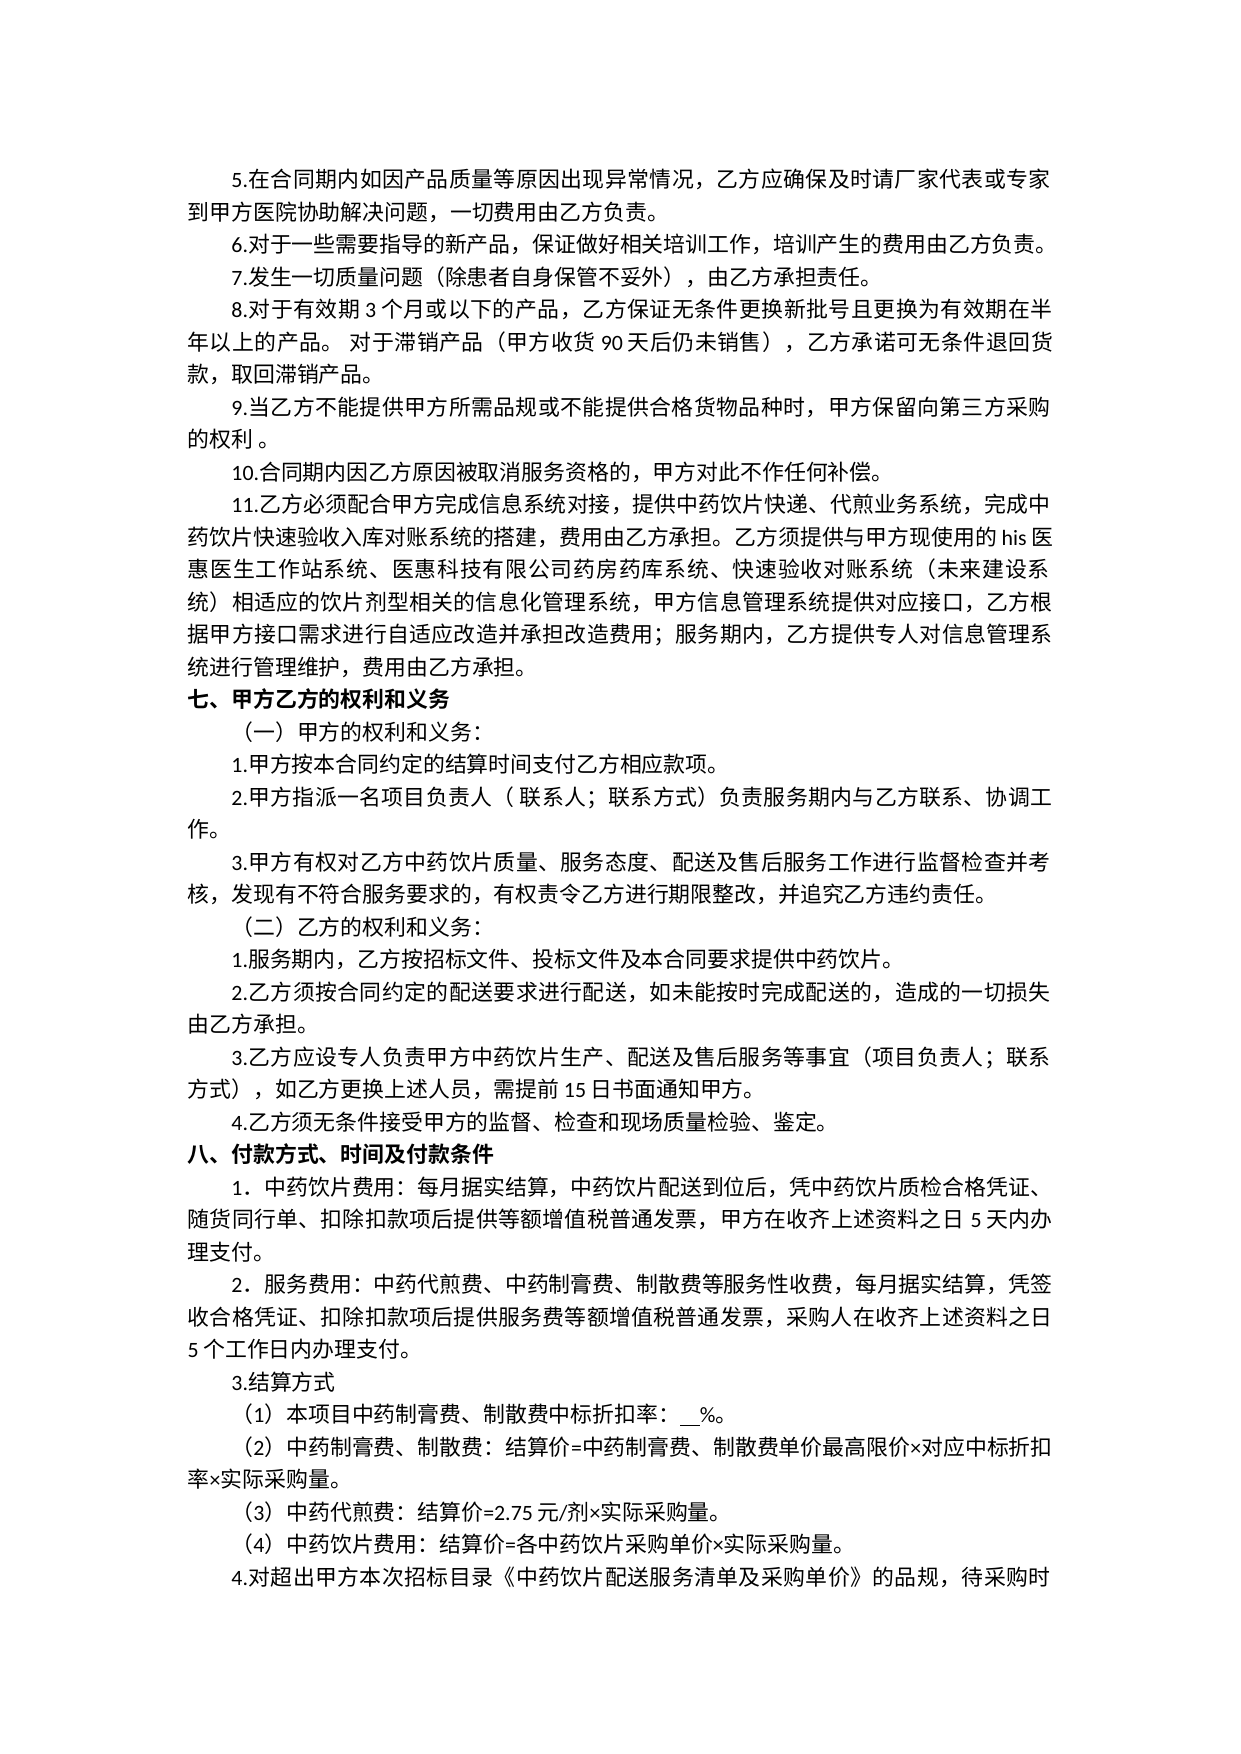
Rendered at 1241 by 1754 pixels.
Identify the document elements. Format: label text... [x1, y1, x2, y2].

text 5.在合同期内如因产品质量等原因出现异常情况，乙方应确保及时请厂家代表或专家到甲方医院协助解决问题，一切费用由乙方负责。 [187, 162, 1053, 227]
text 七、甲方乙方的权利和义务 [187, 682, 1053, 714]
text 3.乙方应设专人负责甲方中药饮片生产、配送及售后服务等事宜（项目负责人；联系方式），如乙方更换上述人员，需提前15日书面通知甲方。 [187, 1039, 1053, 1104]
text 3.甲方有权对乙方中药饮片质量、服务态度、配送及售后服务工作进行监督检查并考核，发现有不符合服务要求的，有权责令乙方进行期限整改，并追究乙方违约责任。 [187, 844, 1053, 909]
text 7.发生一切质量问题（除患者自身保管不妥外），由乙方承担责任。 [187, 259, 1053, 292]
text 10.合同期内因乙方原因被取消服务资格的，甲方对此不作任何补偿。 [187, 454, 1053, 487]
text 9.当乙方不能提供甲方所需品规或不能提供合格货物品种时，甲方保留向第三方采购的权利 。 [187, 389, 1053, 454]
text 4.乙方须无条件接受甲方的监督、检查和现场质量检验、鉴定。 [187, 1104, 1053, 1137]
text 1．中药饮片费用：每月据实结算，中药饮片配送到位后，凭中药饮片质检合格凭证、随货同行单、扣除扣款项后提供等额增值税普通发票，甲方在收齐上述资料之日5天内办理支付。 [187, 1169, 1053, 1267]
text 6.对于一些需要指导的新产品，保证做好相关培训工作，培训产生的费用由乙方负责。 [187, 227, 1053, 259]
text 2．服务费用：中药代煎费、中药制膏费、制散费等服务性收费，每月据实结算，凭签收合格凭证、扣除扣款项后提供服务费等额增值税普通发票，采购人在收齐上述资料之日5个工作日内办理支付。 [187, 1267, 1053, 1364]
text （3）中药代煎费：结算价=2.75元/剂×实际采购量。 [187, 1494, 1053, 1527]
text （一）甲方的权利和义务： [187, 714, 1053, 747]
text 1.甲方按本合同约定的结算时间支付乙方相应款项。 [187, 747, 1053, 779]
text （4）中药饮片费用：结算价=各中药饮片采购单价×实际采购量。 [187, 1527, 1053, 1559]
text 2.乙方须按合同约定的配送要求进行配送，如未能按时完成配送的，造成的一切损失由乙方承担。 [187, 974, 1053, 1039]
text （1）本项目中药制膏费、制散费中标折扣率： %。 [187, 1397, 1053, 1429]
text 8.对于有效期3个月或以下的产品，乙方保证无条件更换新批号且更换为有效期在半年以上的产品。 对于滞销产品（甲方收货90天后仍未销售），乙方承诺可无条件退回货款，取回滞销产品。 [187, 292, 1053, 389]
text 1.服务期内，乙方按招标文件、投标文件及本合同要求提供中药饮片。 [187, 942, 1053, 974]
text （二）乙方的权利和义务： [187, 909, 1053, 942]
text （2）中药制膏费、制散费：结算价=中药制膏费、制散费单价最高限价×对应中标折扣率×实际采购量。 [187, 1429, 1053, 1494]
text 2.甲方指派一名项目负责人（ 联系人；联系方式）负责服务期内与乙方联系、协调工作。 [187, 779, 1053, 844]
text 3.结算方式 [187, 1364, 1053, 1397]
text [187, 1559, 1053, 1592]
text 八、付款方式、时间及付款条件 [187, 1137, 1053, 1169]
text 11.乙方必须配合甲方完成信息系统对接，提供中药饮片快递、代煎业务系统，完成中药饮片快速验收入库对账系统的搭建，费用由乙方承担。乙方须提供与甲方现使用的his医惠医生工作站系统、医惠科技有限公司药房药库系统、快速验收对账系统（未来建设系统）相适应的饮片剂型相关的信息化管理系统，甲方信息管理系统提供对应接口，乙方根据甲方接口需求进行自适应改造并承担改造费用；服务期内，乙方提供专人对信息管理系统进行管理维护，费用由乙方承担。 [187, 487, 1053, 682]
